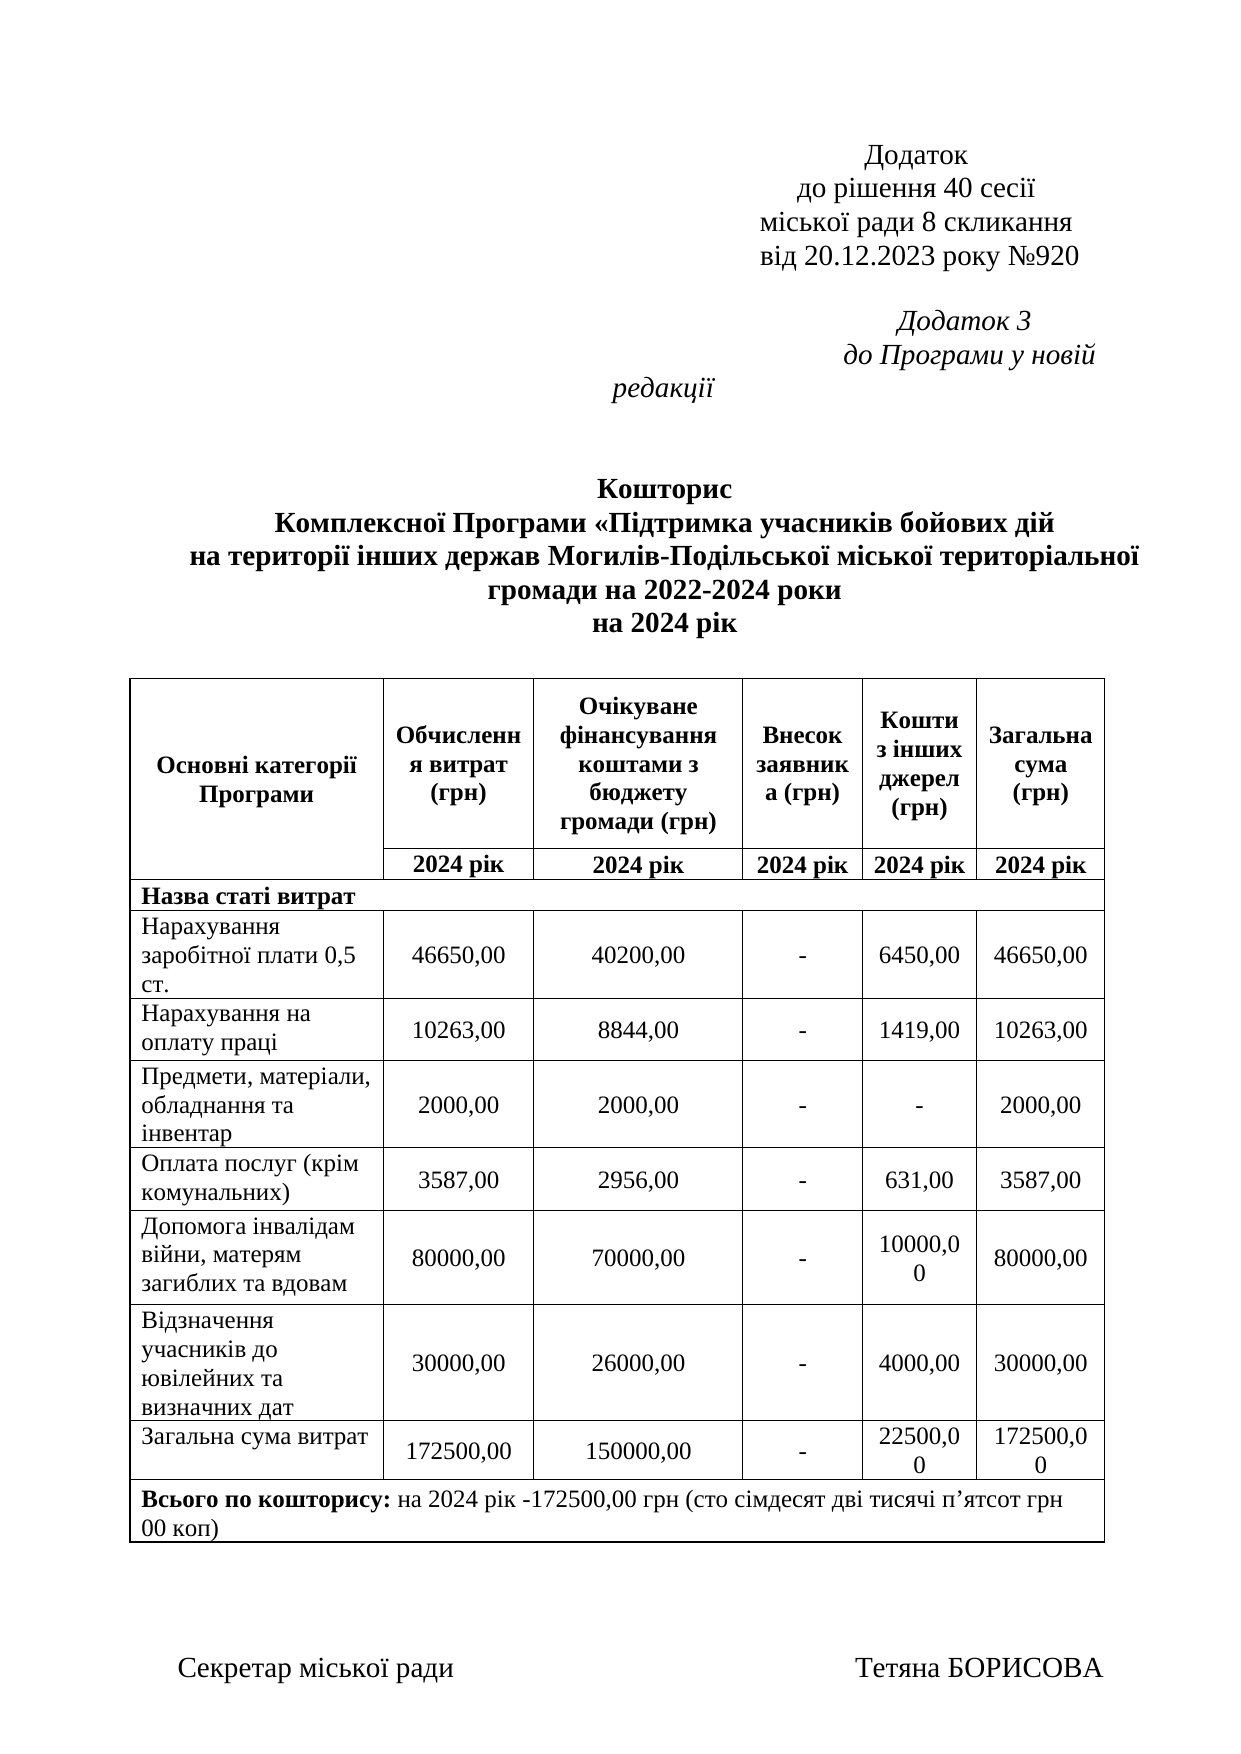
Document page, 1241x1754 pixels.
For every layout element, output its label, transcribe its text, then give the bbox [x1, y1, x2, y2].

table_header Обчислення витрат (грн) [384, 679, 533, 848]
table_cell 80000,00 [977, 1211, 1104, 1304]
table_cell Всього по кошторису: на 2024 рік -172500,00 грн (сто сімдесят дві тисячі п’ятсот грн 00 коп) [131, 1480, 1104, 1541]
text від 20.12.2023 року №920 [177, 238, 1152, 271]
text до Програми у новій редакції [177, 337, 1152, 404]
table_cell 631,00 [863, 1148, 976, 1210]
table_cell 2024 рік [977, 849, 1104, 879]
table_cell 2024 рік [743, 849, 862, 879]
table_cell 26000,00 [534, 1305, 742, 1420]
table_cell - [743, 999, 862, 1060]
table_cell - [743, 1421, 862, 1479]
table_cell - [743, 1211, 862, 1304]
table_header Загальна сума (грн) [977, 679, 1104, 848]
table_cell 80000,00 [384, 1211, 533, 1304]
table_cell - [863, 1061, 976, 1147]
table_cell 2000,00 [977, 1061, 1104, 1147]
table_cell Відзначення учасників до ювілейних та визначних дат [131, 1305, 383, 1420]
table_cell Оплата послуг (крім комунальних) [131, 1148, 383, 1210]
text Додаток 3 [177, 303, 1152, 337]
table_cell 10000,00 [863, 1211, 976, 1304]
table_cell 8844,00 [534, 999, 742, 1060]
text до рішення 40 сесії [177, 171, 1152, 204]
table_cell 70000,00 [534, 1211, 742, 1304]
table_cell 4000,00 [863, 1305, 976, 1420]
table_cell - [743, 911, 862, 997]
table_header Кошти з інших джерел (грн) [863, 679, 976, 848]
table_cell Нарахування на оплату праці [131, 999, 383, 1060]
table_cell Допомога інвалідам війни, матерям загиблих та вдовам [131, 1211, 383, 1304]
text Комплексної Програми «Підтримка учасників бойових дій [177, 505, 1152, 538]
table_cell - [743, 1148, 862, 1210]
text міської ради 8 скликання [177, 204, 1152, 238]
table_header Основні категорії Програми [131, 679, 383, 879]
table_cell Назва статі витрат [131, 880, 1104, 910]
table_cell 30000,00 [977, 1305, 1104, 1420]
table_cell 2024 рік [534, 849, 742, 879]
table_cell 3587,00 [977, 1148, 1104, 1210]
table_cell 172500,00 [977, 1421, 1104, 1479]
table_cell 2000,00 [534, 1061, 742, 1147]
text Додаток [177, 137, 1152, 171]
table_cell Предмети, матеріали, обладнання та інвентар [131, 1061, 383, 1147]
table_cell 10263,00 [977, 999, 1104, 1060]
table_cell 2024 рік [384, 849, 533, 879]
table_cell Нарахування заробітної плати 0,5 ст. [131, 911, 383, 997]
table_cell Загальна сума витрат [131, 1421, 383, 1479]
table_cell 172500,00 [384, 1421, 533, 1479]
table_cell 46650,00 [384, 911, 533, 997]
table_cell 6450,00 [863, 911, 976, 997]
table_cell 30000,00 [384, 1305, 533, 1420]
text Секретар міської ради Тетяна БОРИСОВА [177, 1650, 1152, 1684]
text на 2024 рік [177, 605, 1152, 639]
table_cell 2000,00 [384, 1061, 533, 1147]
table_cell 10263,00 [384, 999, 533, 1060]
text Кошторис [177, 471, 1152, 505]
text на території інших держав Могилів-Подільської міської територіальної громади на 2022-2024 роки [177, 538, 1152, 605]
table_cell 22500,00 [863, 1421, 976, 1479]
table_cell 1419,00 [863, 999, 976, 1060]
table_cell - [743, 1061, 862, 1147]
table_cell 3587,00 [384, 1148, 533, 1210]
table_cell 46650,00 [977, 911, 1104, 997]
table_header Внесок заявника (грн) [743, 679, 862, 848]
table_cell - [743, 1305, 862, 1420]
table_cell 40200,00 [534, 911, 742, 997]
table_header Очікуване фінансування коштами з бюджету громади (грн) [534, 679, 742, 848]
table_cell 2024 рік [863, 849, 976, 879]
table_cell 2956,00 [534, 1148, 742, 1210]
table_cell 150000,00 [534, 1421, 742, 1479]
